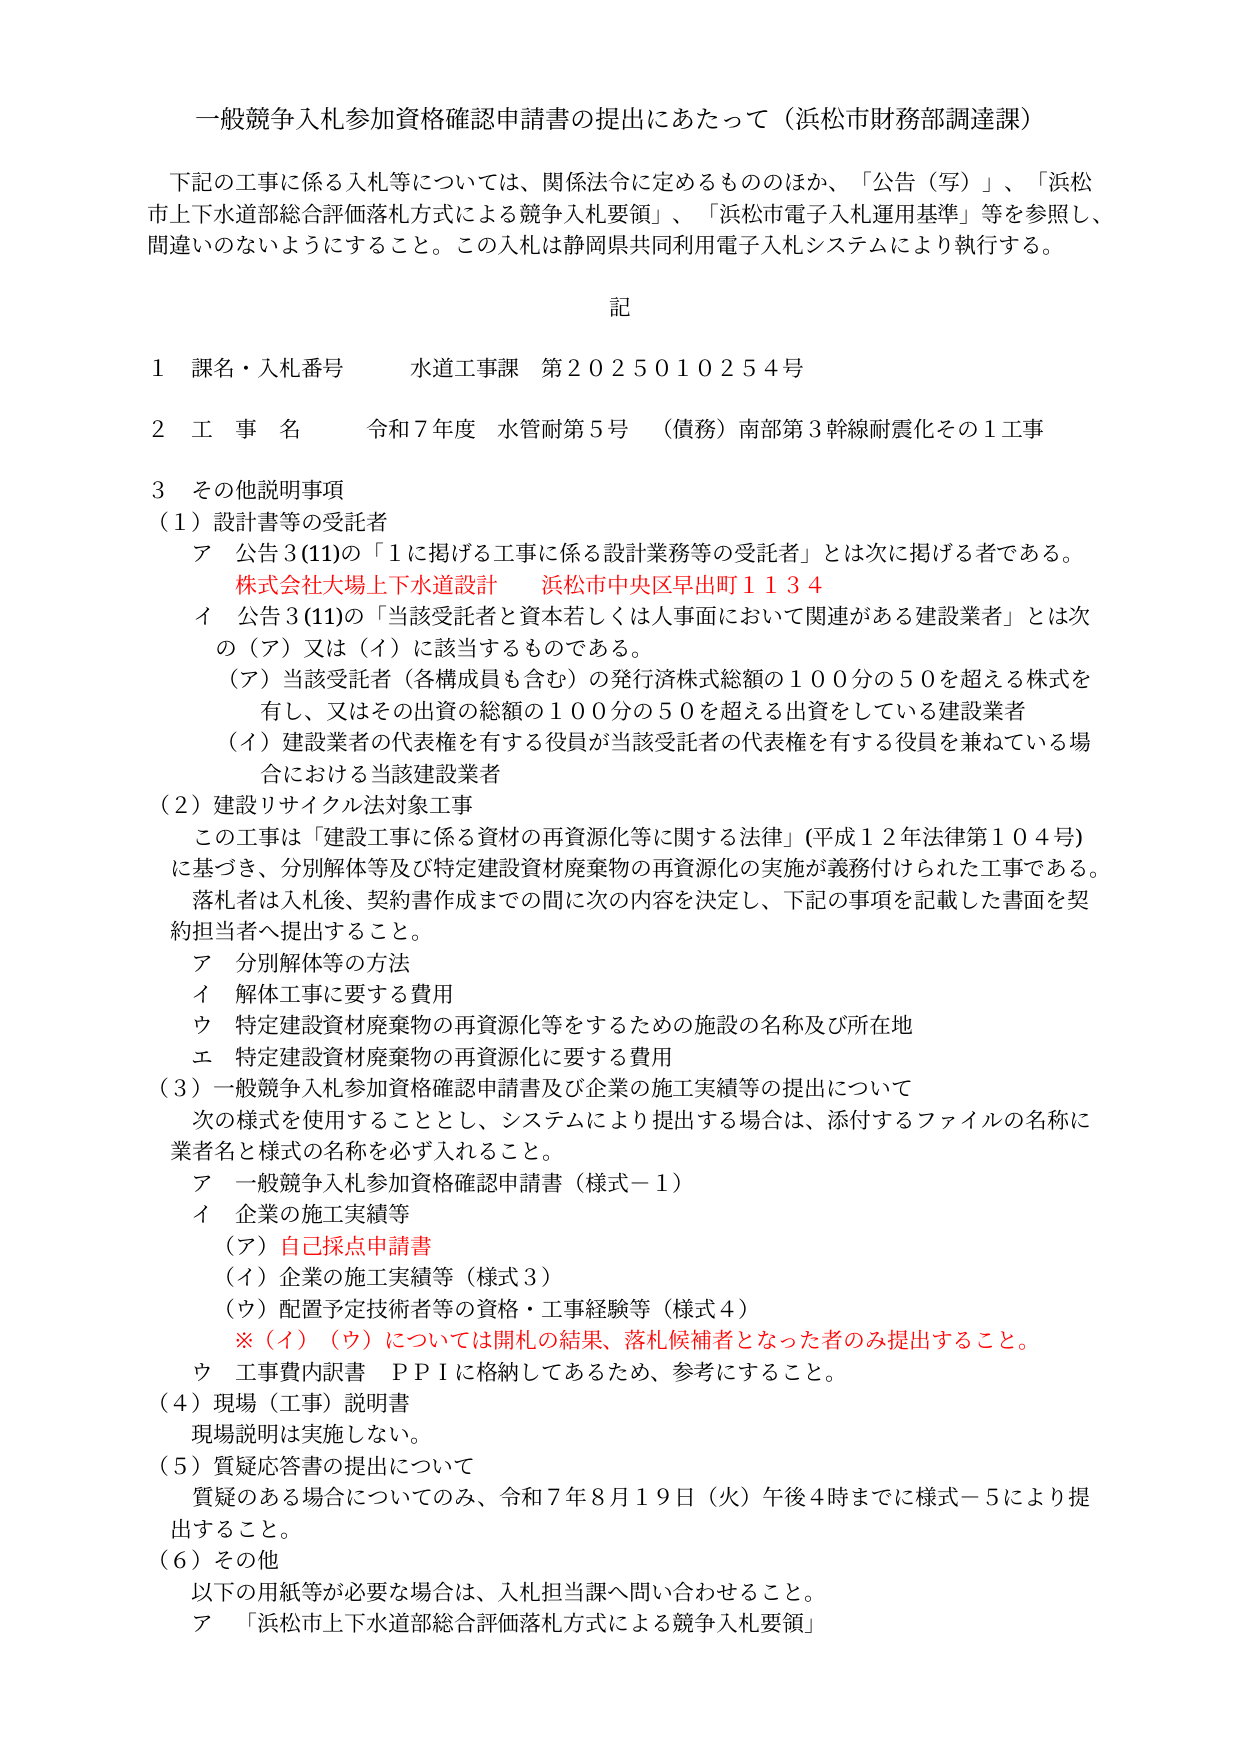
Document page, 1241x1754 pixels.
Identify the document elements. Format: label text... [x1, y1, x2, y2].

text ウ 工事費内訳書 ＰＰＩに格納してあるため、参考にすること。 [148, 1355, 1092, 1386]
text 記 [148, 290, 1092, 321]
text 一般競争入札参加資格確認申請書の提出にあたって（浜松市財務部調達課） [148, 100, 1092, 136]
text イ 公告３(11)の「当該受託者と資本若しくは人事面において関連がある建設業者」とは次の（ア）又は（イ）に該当するものである。 [194, 599, 1092, 662]
text （イ）企業の施工実績等（様式３） [148, 1260, 1092, 1292]
text ア 公告３(11)の「１に掲げる工事に係る設計業務等の受託者」とは次に掲げる者である。 [191, 536, 1092, 568]
text 現場説明は実施しない。 [148, 1418, 1092, 1449]
text イ 企業の施工実績等 [148, 1197, 1092, 1229]
text 下記の工事に係る入札等については、関係法令に定めるもののほか、「公告（写）」、「浜松市上下水道部総合評価落札方式による競争入札要領」、「浜松市電子入札運用基準」等を参照し、間違いのないようにすること。この入札は静岡県共同利用電子入札システムにより執行する。 [148, 166, 1092, 260]
text エ 特定建設資材廃棄物の再資源化に要する費用 [148, 1040, 1092, 1072]
text ３ その他説明事項 [148, 473, 1092, 505]
text ウ 特定建設資材廃棄物の再資源化等をするための施設の名称及び所在地 [148, 1009, 1092, 1040]
text ア 分別解体等の方法 [148, 946, 1092, 977]
text １ 課名・入札番号 水道工事課 第２０２５０１０２５４号 [148, 351, 1092, 382]
text （ア）自己採点申請書 [148, 1229, 1092, 1260]
text （４）現場（工事）説明書 [148, 1386, 1092, 1418]
text イ 解体工事に要する費用 [148, 977, 1092, 1009]
text この工事は「建設工事に係る資材の再資源化等に関する法律」(平成１２年法律第１０４号)に基づき、分別解体等及び特定建設資材廃棄物の再資源化の実施が義務付けられた工事である。 [171, 820, 1092, 883]
text 次の様式を使用することとし、システムにより提出する場合は、添付するファイルの名称に業者名と様式の名称を必ず入れること。 [171, 1103, 1092, 1166]
text 落札者は入札後、契約書作成までの間に次の内容を決定し、下記の事項を記載した書面を契約担当者へ提出すること。 [171, 883, 1092, 946]
text ※（イ）（ウ）については開札の結果、落札候補者となった者のみ提出すること。 [148, 1323, 1092, 1355]
text ２ 工事名 令和７年度 水管耐第５号 （債務）南部第３幹線耐震化その１工事 [148, 412, 1092, 444]
text 質疑のある場合についてのみ、令和７年８月１９日（火）午後４時までに様式－５により提出すること。 [171, 1481, 1092, 1543]
text 以下の用紙等が必要な場合は、入札担当課へ問い合わせること。 [148, 1575, 1092, 1606]
text （５）質疑応答書の提出について [148, 1449, 1092, 1481]
text （２）建設リサイクル法対象工事 [148, 788, 1092, 820]
text （イ）建設業者の代表権を有する役員が当該受託者の代表権を有する役員を兼ねている場合における当該建設業者 [217, 725, 1092, 788]
text （１）設計書等の受託者 [148, 505, 1092, 536]
text （３）一般競争入札参加資格確認申請書及び企業の施工実績等の提出について [148, 1072, 1092, 1103]
text ア 「浜松市上下水道部総合評価落札方式による競争入札要領」 [148, 1606, 1092, 1638]
text ア 一般競争入札参加資格確認申請書（様式－１） [148, 1166, 1092, 1197]
text （ウ）配置予定技術者等の資格・工事経験等（様式４） [148, 1292, 1092, 1323]
text （ア）当該受託者（各構成員も含む）の発行済株式総額の１００分の５０を超える株式を有し、又はその出資の総額の１００分の５０を超える出資をしている建設業者 [217, 662, 1092, 725]
text （６）その他 [148, 1543, 1092, 1575]
text 株式会社大場上下水道設計 浜松市中央区早出町１１３４ [148, 568, 1092, 599]
